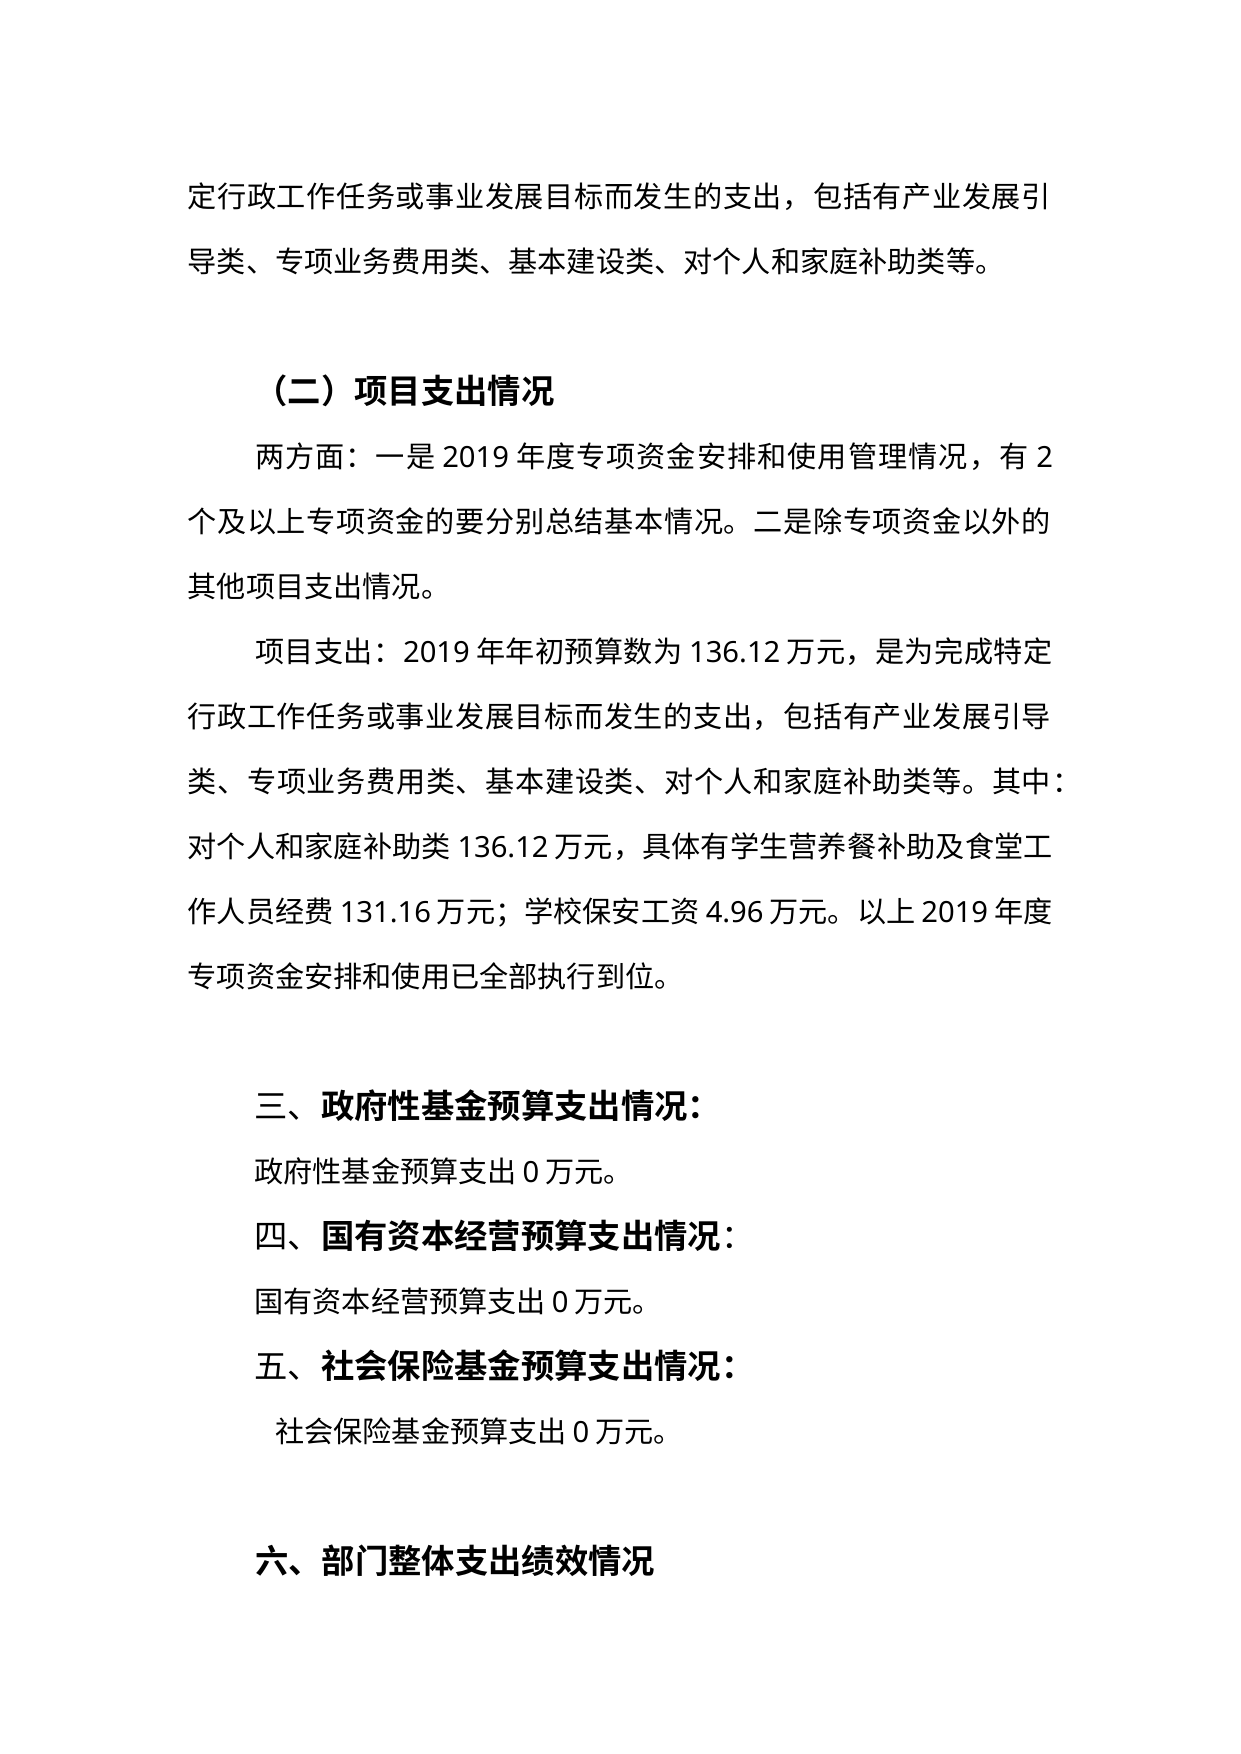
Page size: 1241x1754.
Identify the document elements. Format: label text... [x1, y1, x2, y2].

list 政府性基金预算支出情况： [254, 1072, 1053, 1137]
list （二）项目支出情况 [254, 357, 1053, 422]
list 国有资本经营预算支出0万元。 [254, 1267, 1053, 1332]
list 社会保险基金预算支出情况： [254, 1332, 1053, 1397]
text 项目支出：2019年年初预算数为136.12万元，是为完成特定行政工作任务或事业发展目标而发生的支出，包括有产业发展引导类、专项业务费用类、基本建设类、对个人和家庭补助类等。其中：对个人和家庭补助类136.12万元，具体有学生营养餐补助及食堂工作人员经费131.16万元；学校保安工资4.96万元。以上2019年度专项资金安排和使用已全部执行到位。 [187, 617, 1053, 1007]
text 两方面：一是2019年度专项资金安排和使用管理情况，有2个及以上专项资金的要分别总结基本情况。二是除专项资金以外的其他项目支出情况。 [187, 422, 1053, 617]
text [187, 162, 1053, 292]
list 政府性基金预算支出0万元。 [254, 1137, 1053, 1202]
list 国有资本经营预算支出情况： [254, 1202, 1053, 1267]
text 六、部门整体支出绩效情况 [187, 1527, 1053, 1592]
text 社会保险基金预算支出0万元。 [187, 1397, 1053, 1462]
